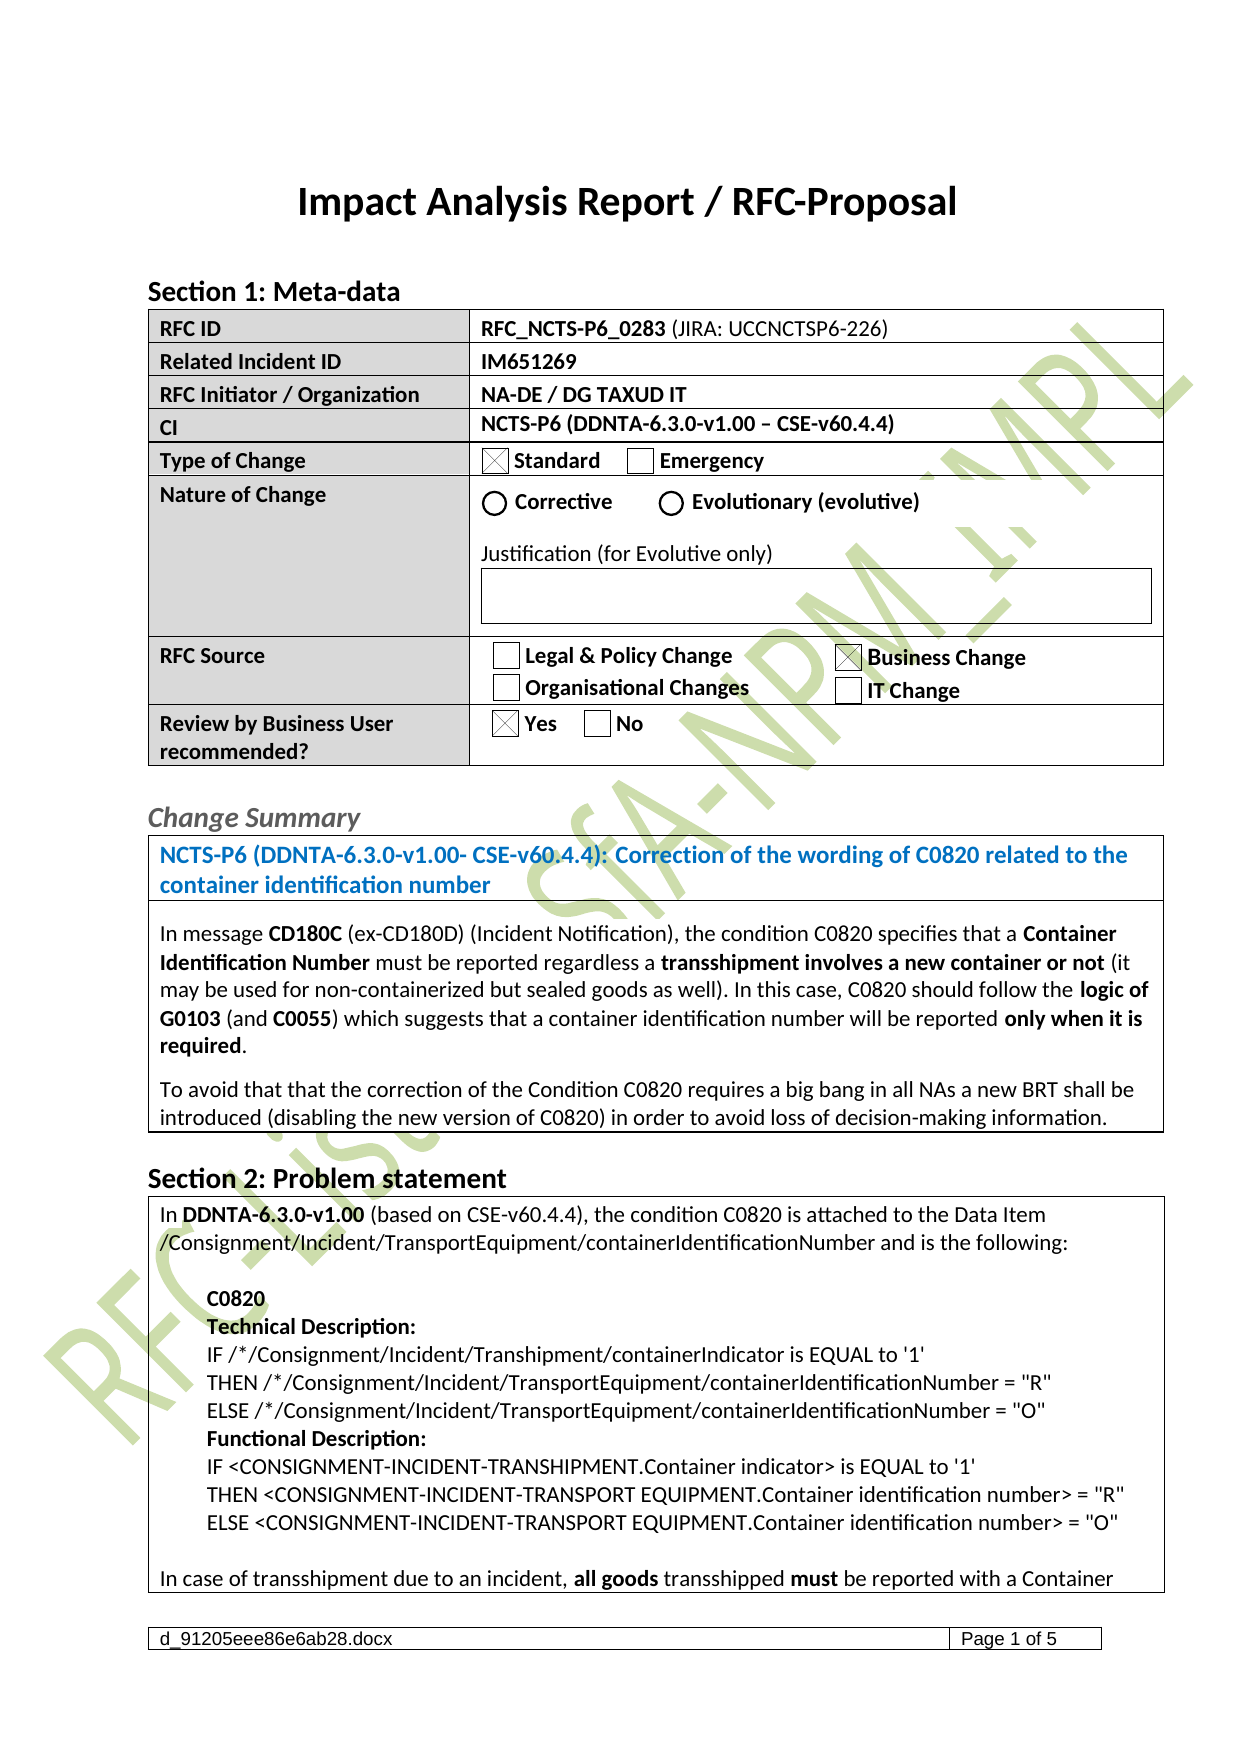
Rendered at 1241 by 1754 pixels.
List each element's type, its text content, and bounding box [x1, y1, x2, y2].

table_cell CI [149, 409, 469, 441]
table_cell Standard Emergency [470, 443, 1163, 474]
table_cell Type of Change [149, 443, 469, 474]
table_cell Review by Business User recommended? [149, 705, 469, 765]
table_header RFC_NCTS-P6_0283 (JIRA: UCCNCTSP6-226) [470, 310, 1163, 342]
table_cell NA-DE / DG TAXUD IT [470, 376, 1163, 408]
table_cell Nature of Change [149, 476, 469, 636]
table_cell IM651269 [470, 343, 1163, 375]
table_cell In message CD180C (ex-CD180D) (Incident Notification), the condition C0820 specifies that a Container Identification Number must be reported regardless a transshipment involves a new container or not (it may be used for non-containerized but sealed goods as well). In this case, C0820 should follow the logic of G0103 (and C0055) which suggests that a container identification number will be reported only when it is required. To avoid that that the correction of the Condition C0820 requires a big bang in all NAs a new BRT shall be introduced (disabling the new version of C0820) in order to avoid loss of decision-making information. [149, 901, 1163, 1131]
table_cell Yes No [470, 705, 1163, 765]
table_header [149, 1197, 1164, 1592]
table_header RFC ID [149, 310, 469, 342]
table_cell RFC Source [149, 637, 469, 704]
text Section 2: Problem statement [148, 1160, 1102, 1196]
table_cell RFC Initiator / Organization [149, 376, 469, 408]
text Section 1: Meta-data [148, 273, 1102, 308]
text Change Summary [148, 799, 1102, 835]
table_cell Justification (for Evolutive only) [470, 476, 1163, 636]
table_cell NCTS-P6 (DDNTA-6.3.0-v1.00 – CSE-v60.4.4) [470, 409, 1163, 441]
subtitle Impact Analysis Report / RFC-Proposal [148, 175, 1102, 226]
table_cell [470, 637, 1163, 704]
table_cell Related Incident ID [149, 343, 469, 375]
table_header NCTS-P6 (DDNTA-6.3.0-v1.00- CSE-v60.4.4): Correction of the wording of C0820 related to the container identification number [149, 836, 1163, 900]
